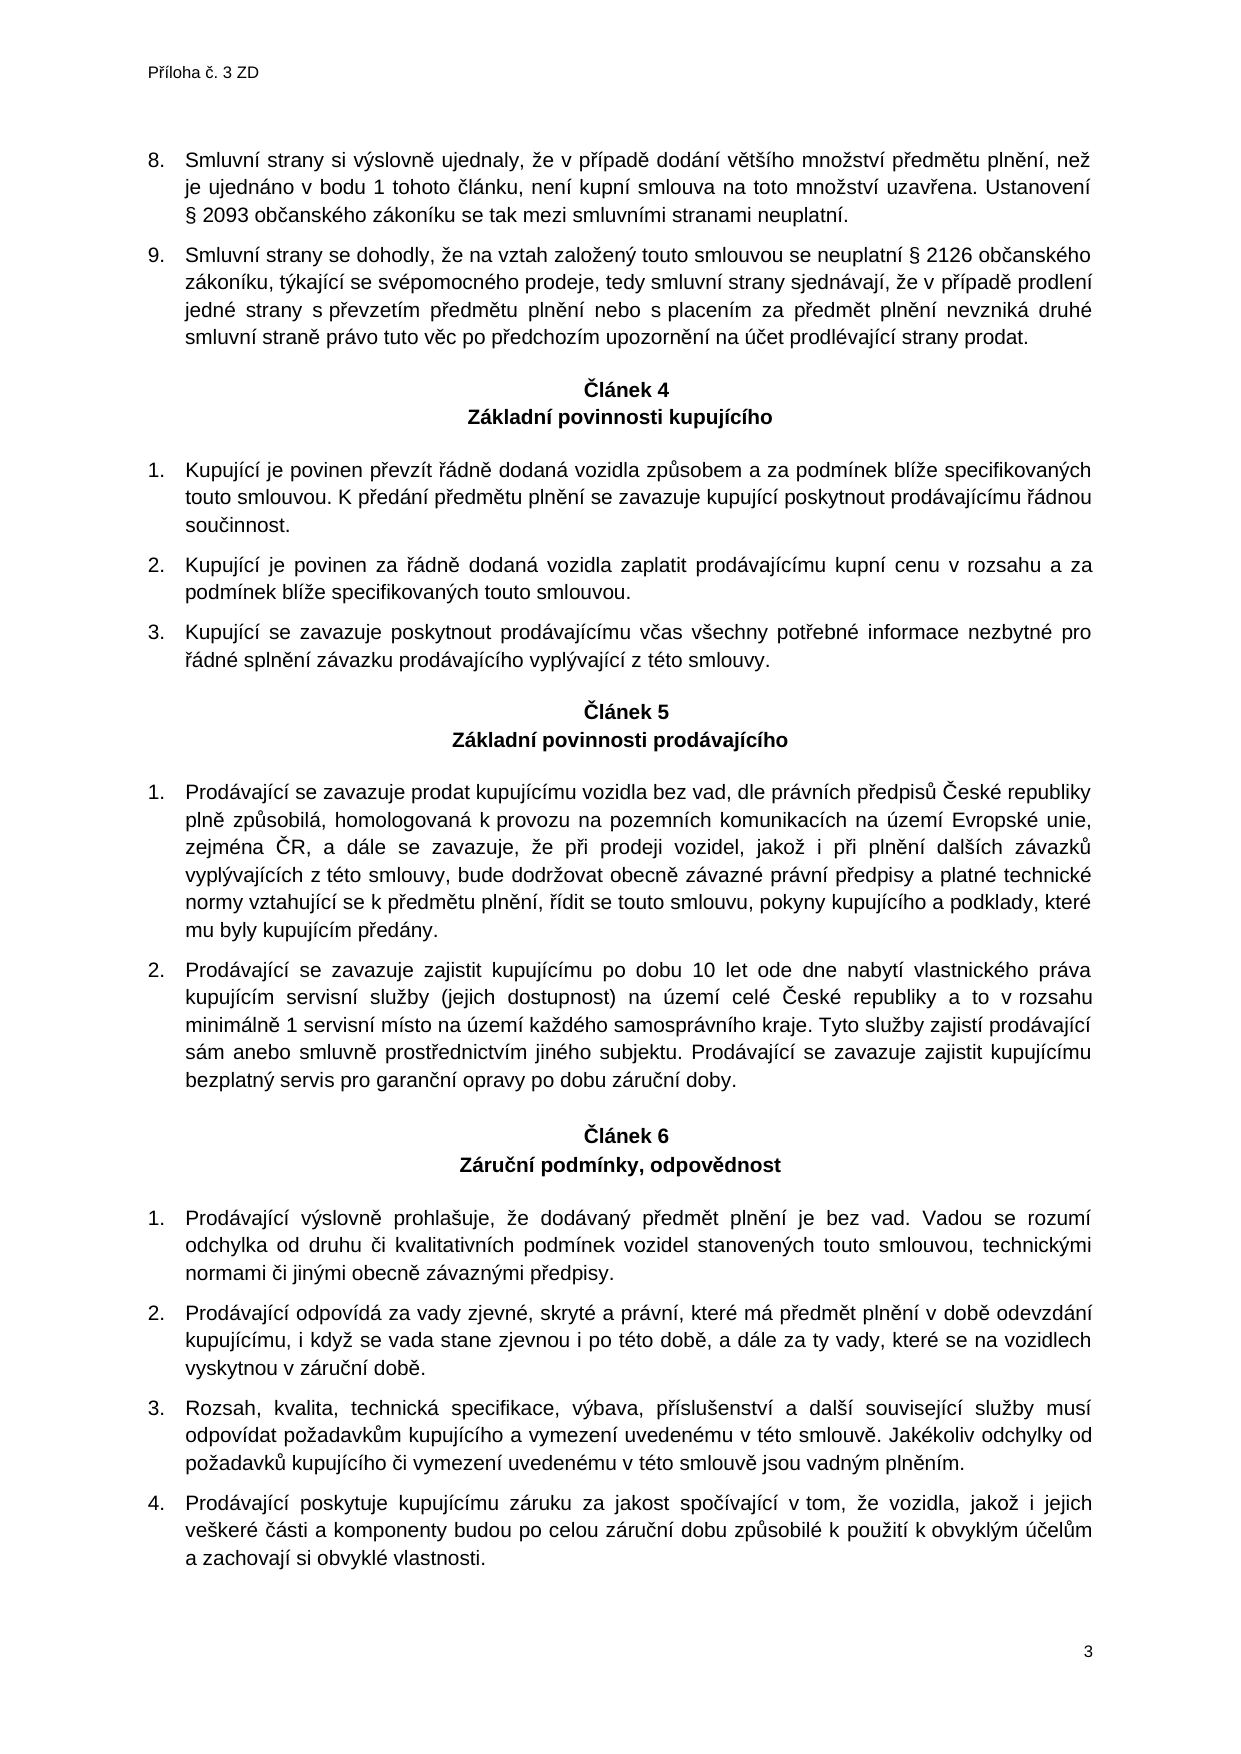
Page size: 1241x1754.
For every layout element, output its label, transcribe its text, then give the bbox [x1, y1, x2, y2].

list Prodávající se zavazuje zajistit kupujícímu po dobu 10 let ode dne nabytí vlastnického práva kupujícím servisní služby (jejich dostupnost) na území celé České republiky a to v rozsahu minimálně 1 servisní místo na území každého samosprávního kraje. Tyto služby zajistí prodávající sám anebo smluvně prostřednictvím jiného subjektu. Prodávající se zavazuje zajistit kupujícímu bezplatný servis pro garanční opravy po dobu záruční doby. [148, 958, 1093, 1092]
subtitle Základní povinnosti kupujícího [148, 405, 1093, 429]
list Prodávající se zavazuje prodat kupujícímu vozidla bez vad, dle právních předpisů České republiky plně způsobilá, homologovaná k provozu na pozemních komunikacích na území Evropské unie, zejména ČR, a dále se zavazuje, že při prodeji vozidel, jakož i při plnění dalších závazků vyplývajících z této smlouvy, bude dodržovat obecně závazné právní předpisy a platné technické normy vztahující se k předmětu plnění, řídit se touto smlouvu, pokyny kupujícího a podklady, které mu byly kupujícím předány. [148, 780, 1093, 942]
list Prodávající odpovídá za vady zjevné, skryté a právní, které má předmět plnění v době odevzdání kupujícímu, i když se vada stane zjevnou i po této době, a dále za ty vady, které se na vozidlech vyskytnou v záruční době. [148, 1301, 1093, 1379]
text Záruční podmínky, odpovědnost [148, 1153, 1093, 1177]
list Kupující je povinen převzít řádně dodaná vozidla způsobem a za podmínek blíže specifikovaných touto smlouvou. K předání předmětu plnění se zavazuje kupující poskytnout prodávajícímu řádnou součinnost. [148, 458, 1093, 537]
list Rozsah, kvalita, technická specifikace, výbava, příslušenství a další související služby musí odpovídat požadavkům kupujícího a vymezení uvedenému v této smlouvě. Jakékoliv odchylky od požadavků kupujícího či vymezení uvedenému v této smlouvě jsou vadným plněním. [148, 1396, 1093, 1474]
list Smluvní strany si výslovně ujednaly, že v případě dodání většího množství předmětu plnění, než je ujednáno v bodu 1 tohoto článku, není kupní smlouva na toto množství uzavřena. Ustanovení § 2093 občanského zákoníku se tak mezi smluvními stranami neuplatní. [148, 148, 1093, 227]
list Prodávající výslovně prohlašuje, že dodávaný předmět plnění je bez vad. Vadou se rozumí odchylka od druhu či kvalitativních podmínek vozidel stanovených touto smlouvou, technickými normami či jinými obecně závaznými předpisy. [148, 1206, 1093, 1284]
list Smluvní strany se dohodly, že na vztah založený touto smlouvou se neuplatní § 2126 občanského zákoníku, týkající se svépomocného prodeje, tedy smluvní strany sjednávají, že v případě prodlení jedné strany s převzetím předmětu plnění nebo s placením za předmět plnění nevzniká druhé smluvní straně právo tuto věc po předchozím upozornění na účet prodlévající strany prodat. [148, 243, 1093, 349]
list Prodávající poskytuje kupujícímu záruku za jakost spočívající v tom, že vozidla, jakož i jejich veškeré části a komponenty budou po celou záruční dobu způsobilé k použití k obvyklým účelům a zachovají si obvyklé vlastnosti. [148, 1491, 1093, 1569]
list Kupující se zavazuje poskytnout prodávajícímu včas všechny potřebné informace nezbytné pro řádné splnění závazku prodávajícího vyplývající z této smlouvy. [148, 620, 1093, 672]
list Kupující je povinen za řádně dodaná vozidla zaplatit prodávajícímu kupní cenu v rozsahu a za podmínek blíže specifikovaných touto smlouvou. [148, 553, 1093, 604]
subtitle Základní povinnosti prodávajícího [148, 728, 1093, 752]
